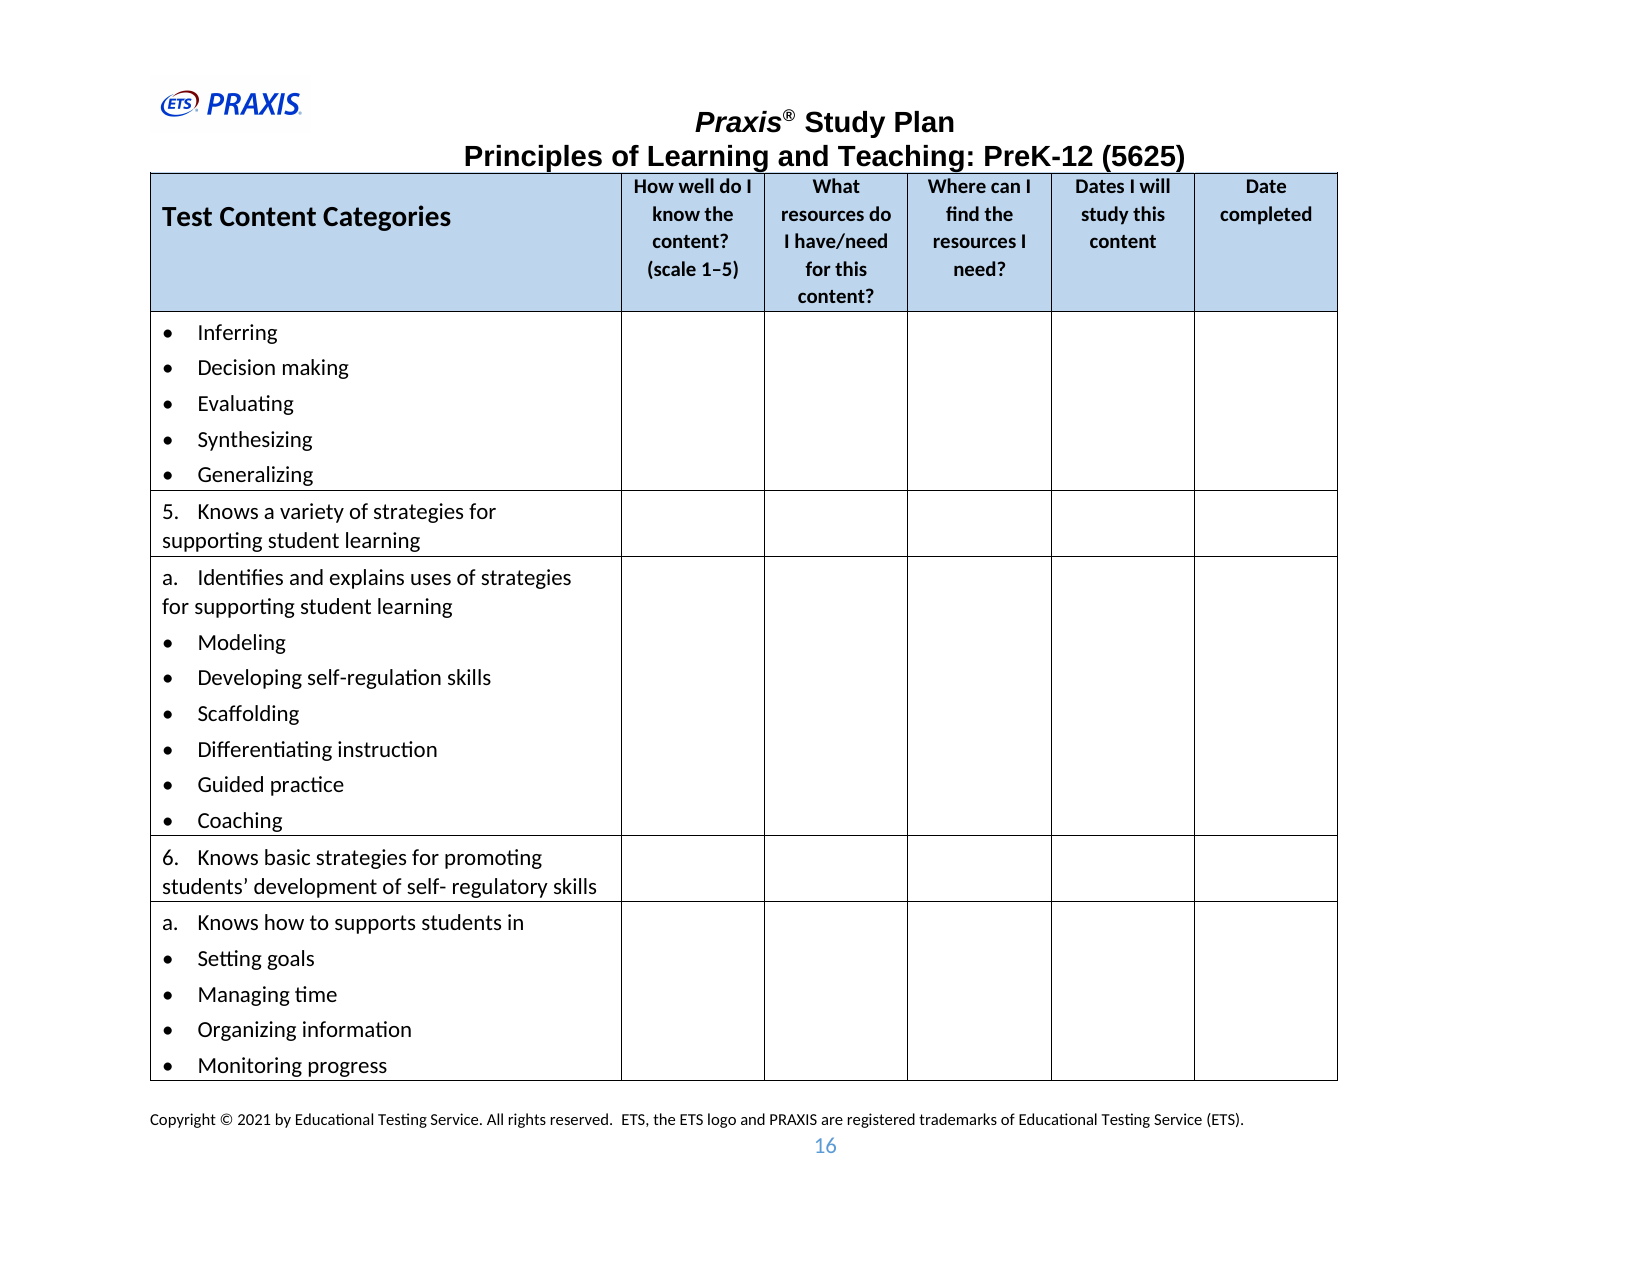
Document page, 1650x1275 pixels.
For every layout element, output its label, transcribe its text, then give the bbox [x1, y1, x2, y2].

table_cell [908, 836, 1051, 901]
table_cell [1052, 557, 1194, 835]
table_cell 6. Knows basic strategies for promoting students’ development of self- regulatory skills [151, 836, 621, 901]
table_cell [1195, 491, 1337, 556]
table_cell [1195, 902, 1337, 1080]
table_cell [908, 312, 1051, 490]
table_cell [908, 902, 1051, 1080]
table_header Date completed [1195, 174, 1337, 311]
table_cell [1052, 902, 1194, 1080]
table_cell [765, 312, 907, 490]
table_header Test Content Categories [151, 174, 621, 311]
table_cell [622, 491, 764, 556]
table_cell [1195, 836, 1337, 901]
table_cell [765, 557, 907, 835]
table_cell [1052, 836, 1194, 901]
table_cell [622, 557, 764, 835]
table_header Dates I will study this content [1052, 174, 1194, 311]
table_cell [1195, 312, 1337, 490]
table_header What resources do I have/need for this content? [765, 174, 907, 311]
table_header Where can I find the resources I need? [908, 174, 1051, 311]
table_cell [1052, 491, 1194, 556]
table_cell [908, 557, 1051, 835]
table_cell [908, 491, 1051, 556]
table_cell [622, 312, 764, 490]
table_cell [765, 902, 907, 1080]
picture [150, 75, 311, 133]
table_header How well do I know the content? (scale 1–5) [622, 174, 764, 311]
table_cell 5. Knows a variety of strategies for supporting student learning [151, 491, 621, 556]
table_cell [622, 836, 764, 901]
table_cell [765, 491, 907, 556]
table_cell a. Identifies and explains uses of strategies for supporting student learning • Modeling • Developing self-regulation skills • Scaffolding • Differentiating instruction • Guided practice • Coaching [151, 557, 621, 835]
table_cell [765, 836, 907, 901]
table_cell [622, 902, 764, 1080]
table_cell [1195, 557, 1337, 835]
table_cell [1052, 312, 1194, 490]
